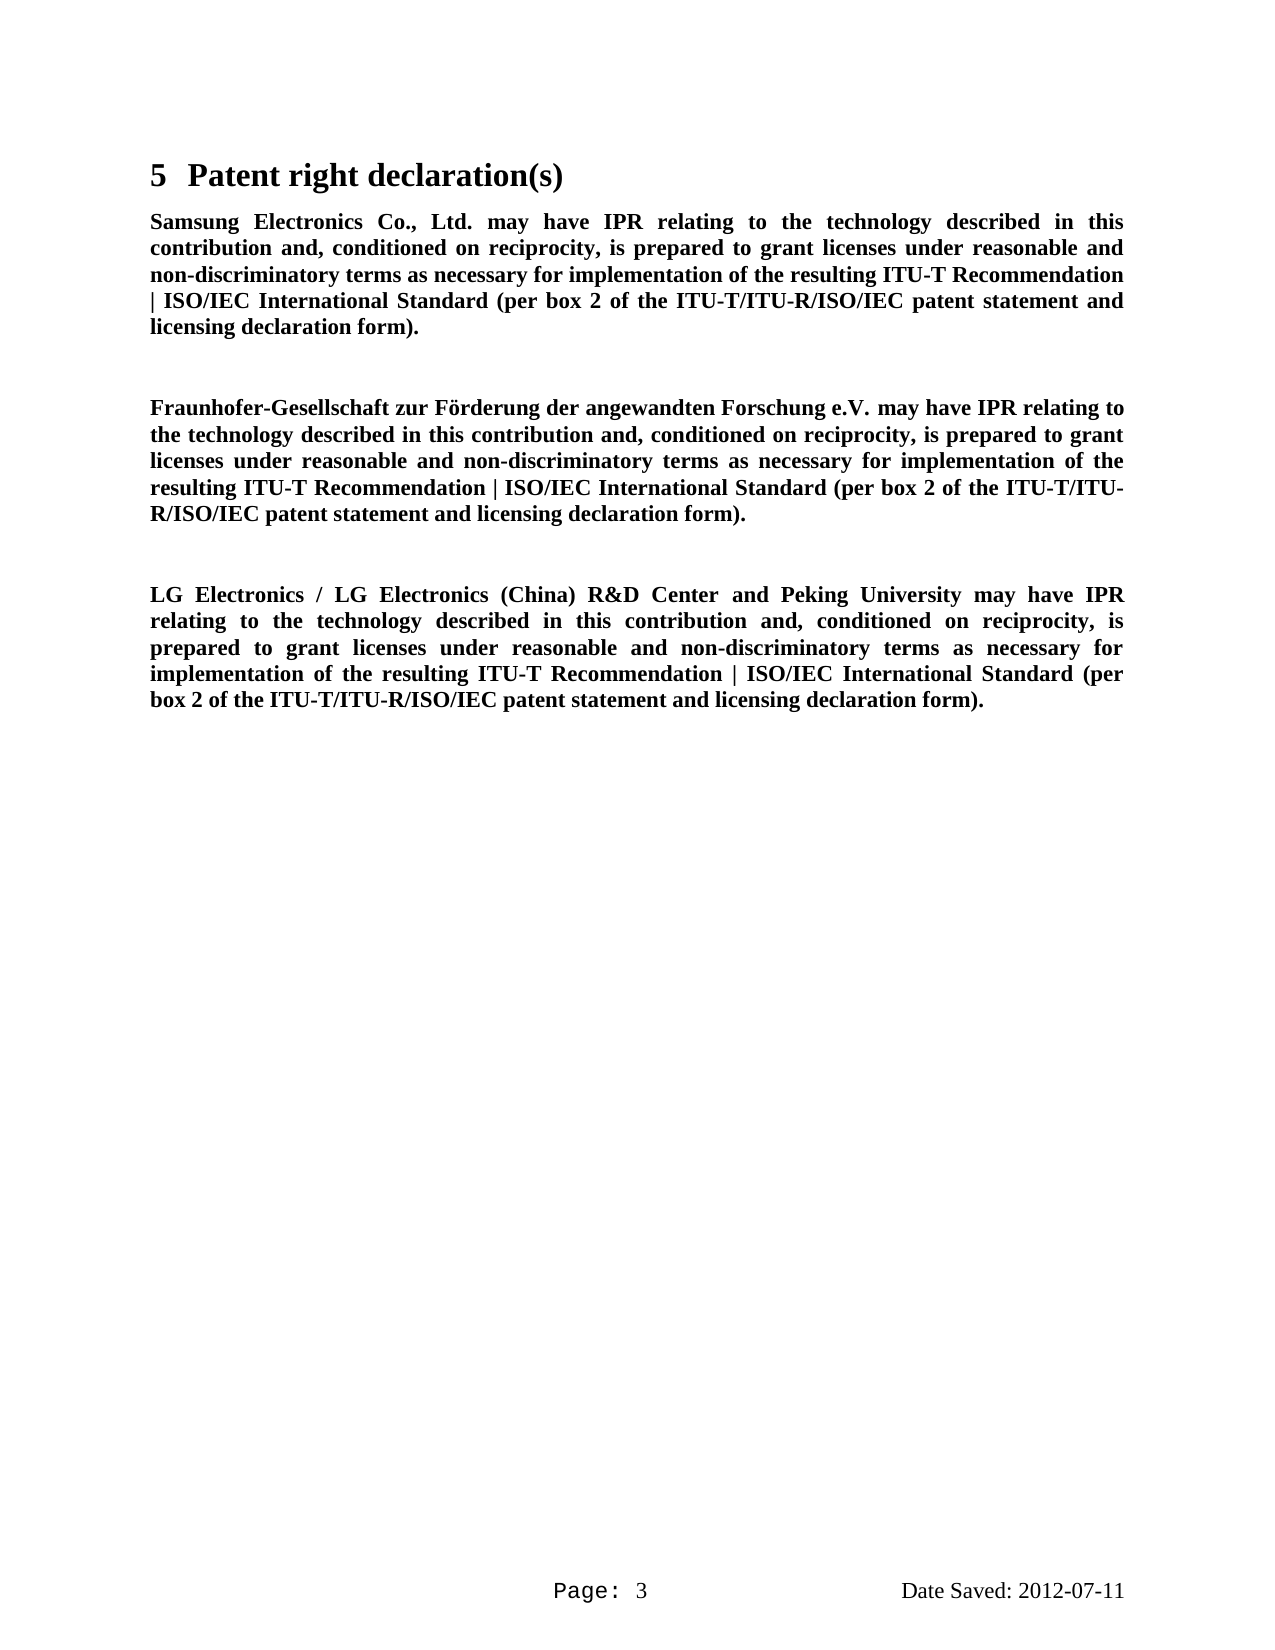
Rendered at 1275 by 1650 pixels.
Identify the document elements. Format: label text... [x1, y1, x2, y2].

text Samsung Electronics Co., Ltd. may have IPR relating to the technology described in this contribution and, conditioned on reciprocity, is prepared to grant licenses under reasonable and non-discriminatory terms as necessary for implementation of the resulting ITU-T Recommendation | ISO/IEC International Standard (per box 2 of the ITU-T/ITU-R/ISO/IEC patent statement and licensing declaration form). [150, 208, 1125, 340]
text Fraunhofer-Gesellschaft zur Förderung der angewandten Forschung e.V. may have IPR relating to the technology described in this contribution and, conditioned on reciprocity, is prepared to grant licenses under reasonable and non-discriminatory terms as necessary for implementation of the resulting ITU-T Recommendation | ISO/IEC International Standard (per box 2 of the ITU-T/ITU-R/ISO/IEC patent statement and licensing declaration form). [150, 394, 1125, 526]
subtitle Patent right declaration(s) [150, 156, 1125, 194]
text LG Electronics / LG Electronics (China) R&D Center and Peking University may have IPR relating to the technology described in this contribution and, conditioned on reciprocity, is prepared to grant licenses under reasonable and non-discriminatory terms as necessary for implementation of the resulting ITU-T Recommendation | ISO/IEC International Standard (per box 2 of the ITU-T/ITU-R/ISO/IEC patent statement and licensing declaration form). [150, 581, 1125, 713]
